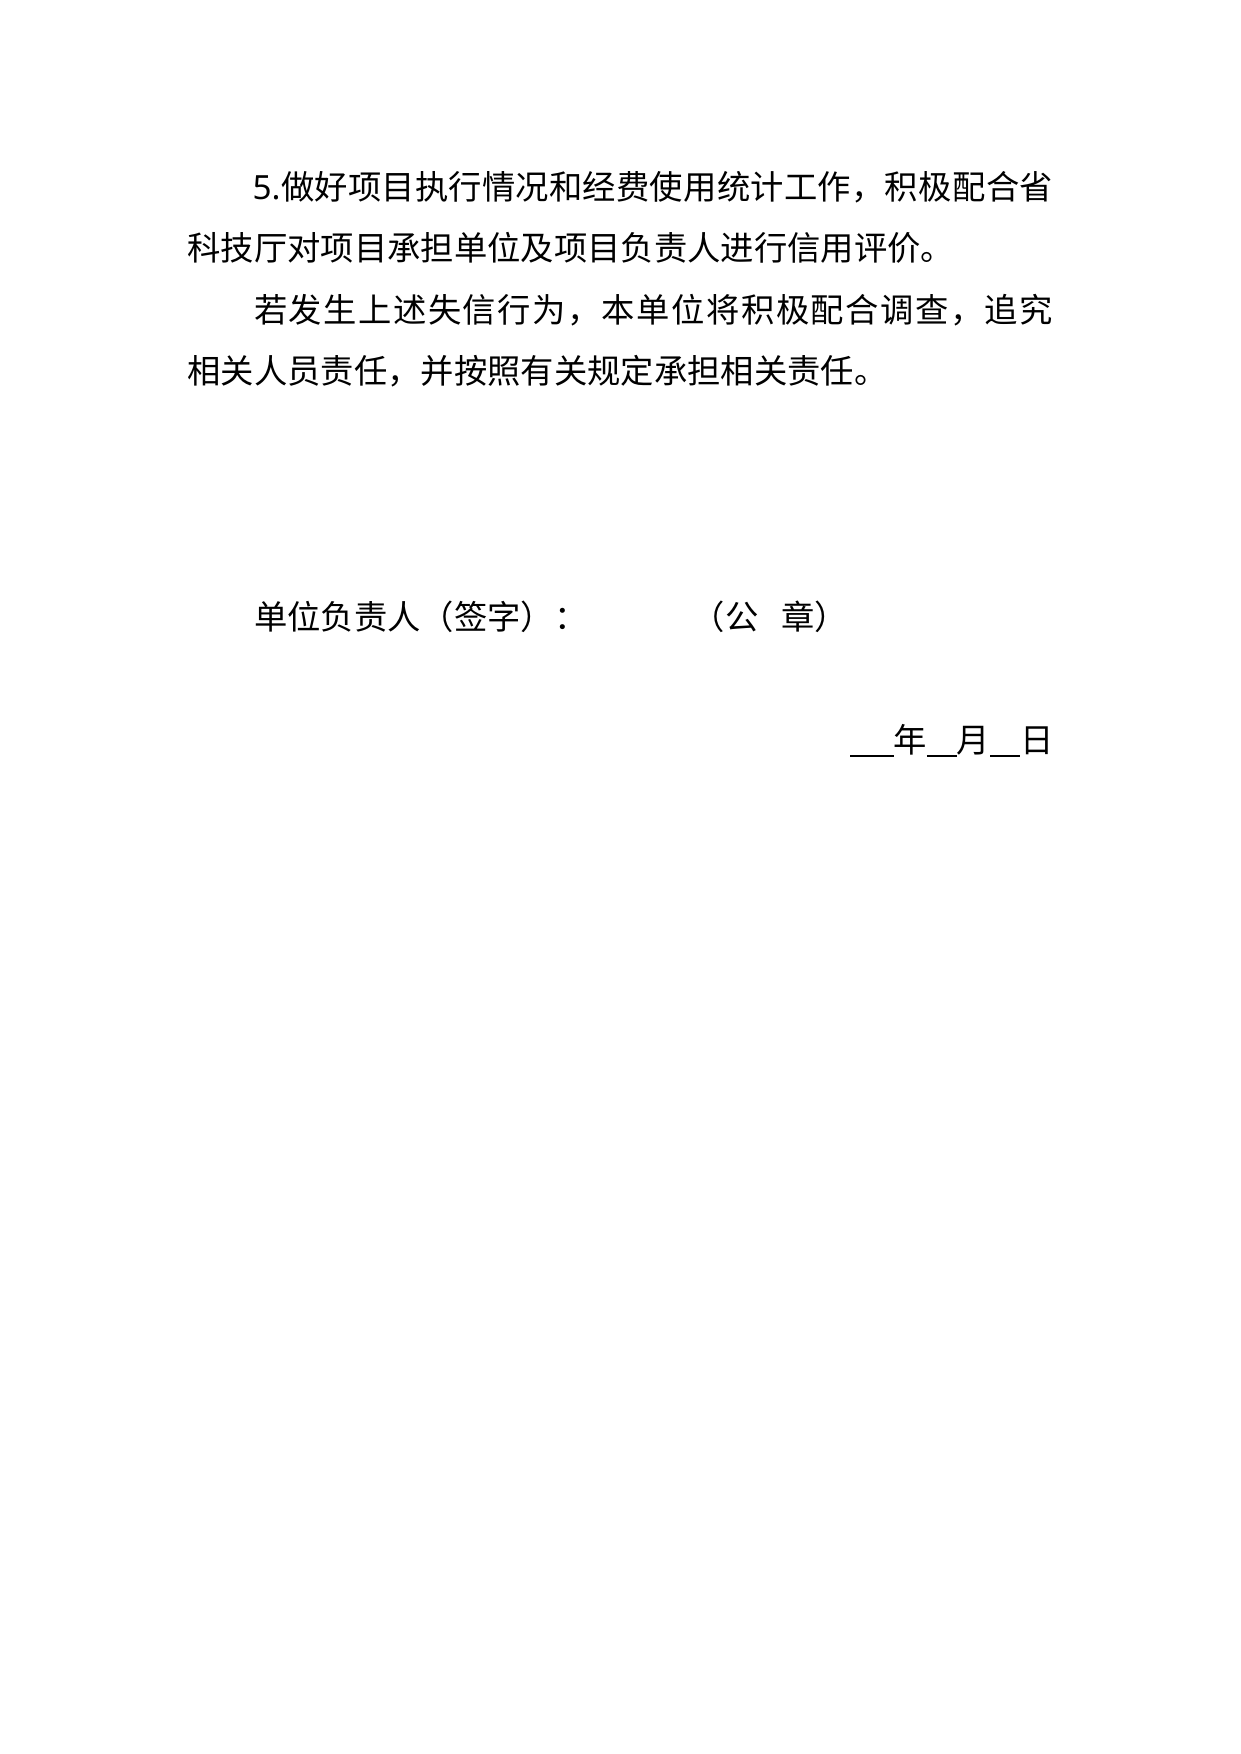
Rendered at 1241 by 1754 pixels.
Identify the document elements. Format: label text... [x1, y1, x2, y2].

text 若发生上述失信行为，本单位将积极配合调查，追究相关人员责任，并按照有关规定承担相关责任。 [187, 273, 1053, 396]
text 5.做好项目执行情况和经费使用统计工作，积极配合省科技厅对项目承担单位及项目负责人进行信用评价。 [187, 150, 1053, 273]
text 年 月 日 [187, 703, 1053, 764]
text 单位负责人（签字）： （公 章） [187, 580, 1053, 642]
